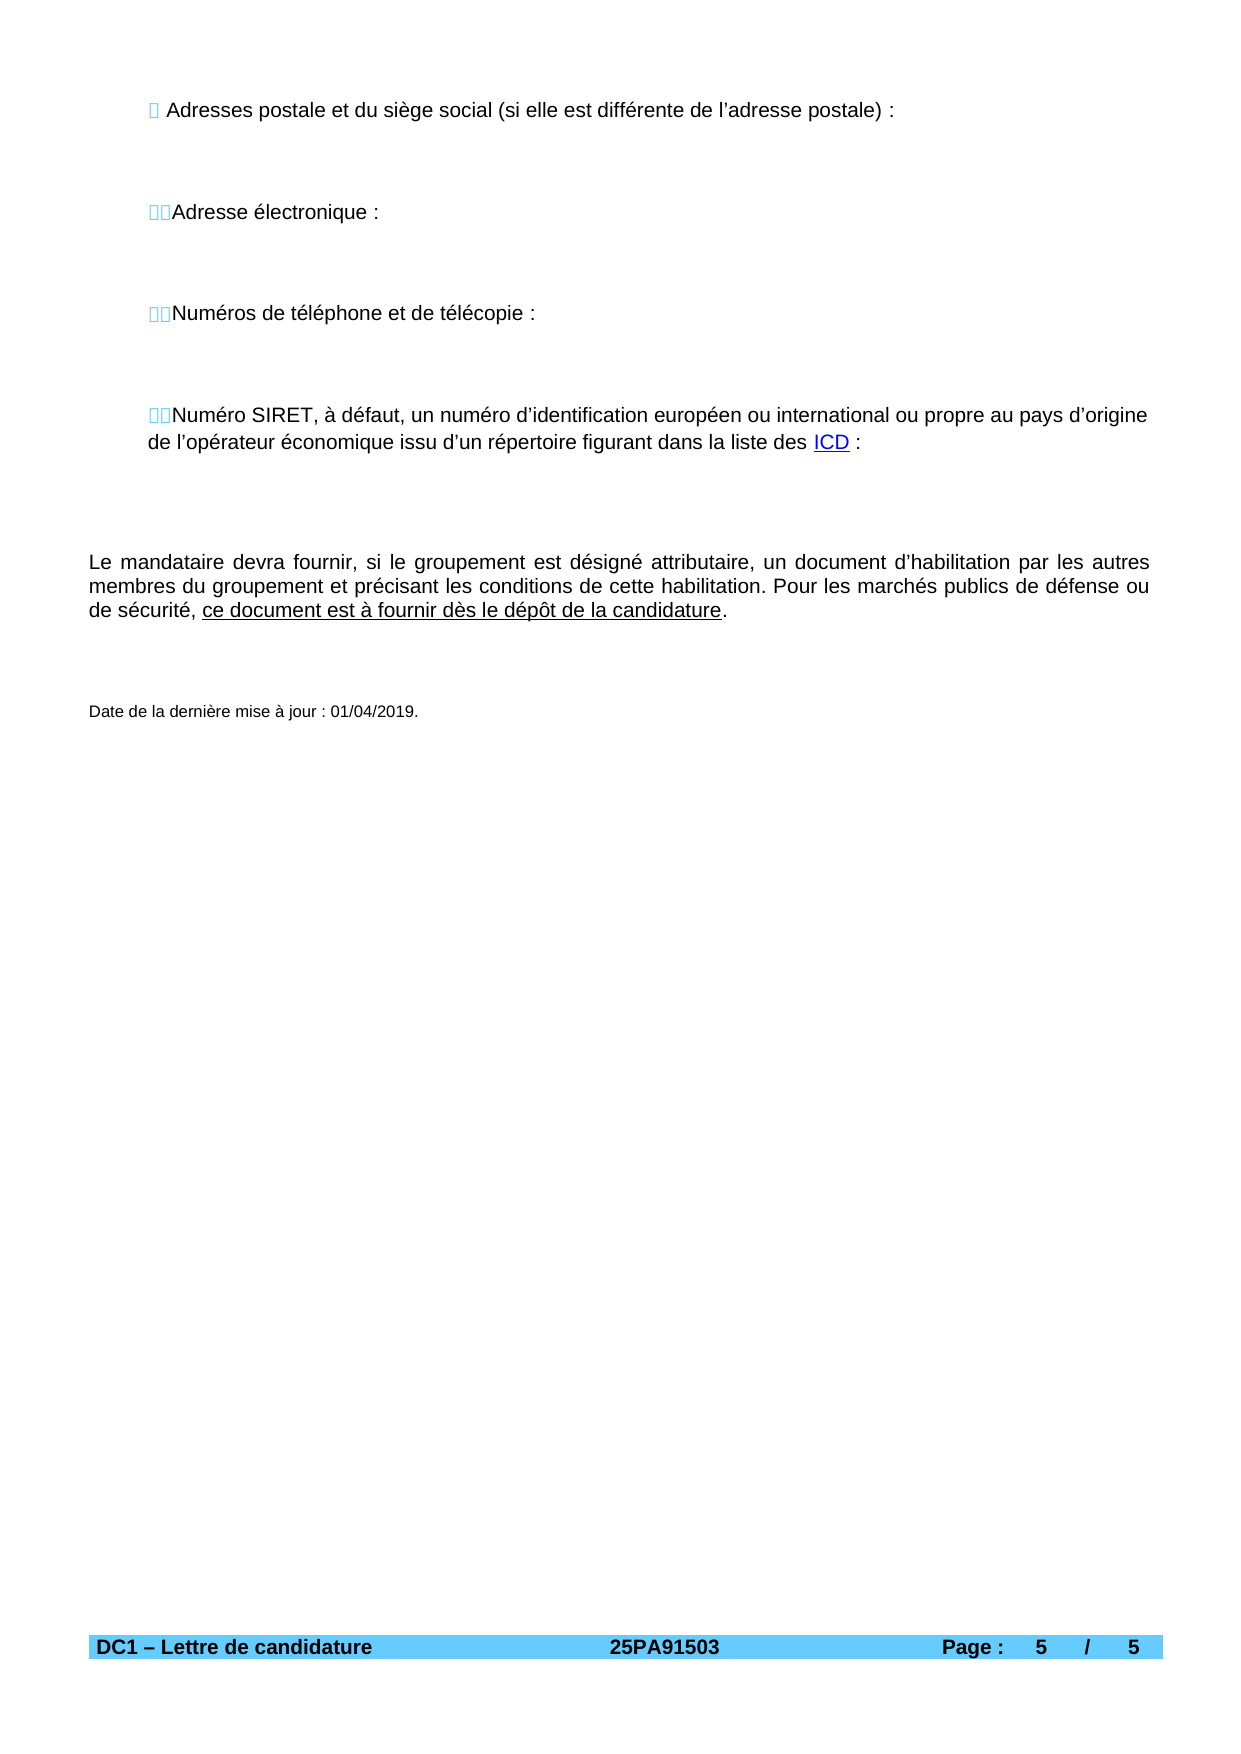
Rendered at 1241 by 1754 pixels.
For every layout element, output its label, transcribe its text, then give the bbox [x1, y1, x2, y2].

text Numéro SIRET, à défaut, un numéro d’identification européen ou international ou propre au pays d’origine de l’opérateur économique issu d’un répertoire figurant dans la liste des ICD : [148, 400, 1152, 454]
text Date de la dernière mise à jour : 01/04/2019. [89, 702, 1152, 721]
text  Adresses postale et du siège social (si elle est différente de l’adresse postale) : [148, 95, 1152, 125]
text Numéros de téléphone et de télécopie : [148, 298, 1152, 328]
text Adresse électronique : [148, 197, 1152, 227]
text Le mandataire devra fournir, si le groupement est désigné attributaire, un document d’habilitation par les autres membres du groupement et précisant les conditions de cette habilitation. Pour les marchés publics de défense ou de sécurité, ce document est à fournir dès le dépôt de la candidature. [89, 550, 1152, 622]
